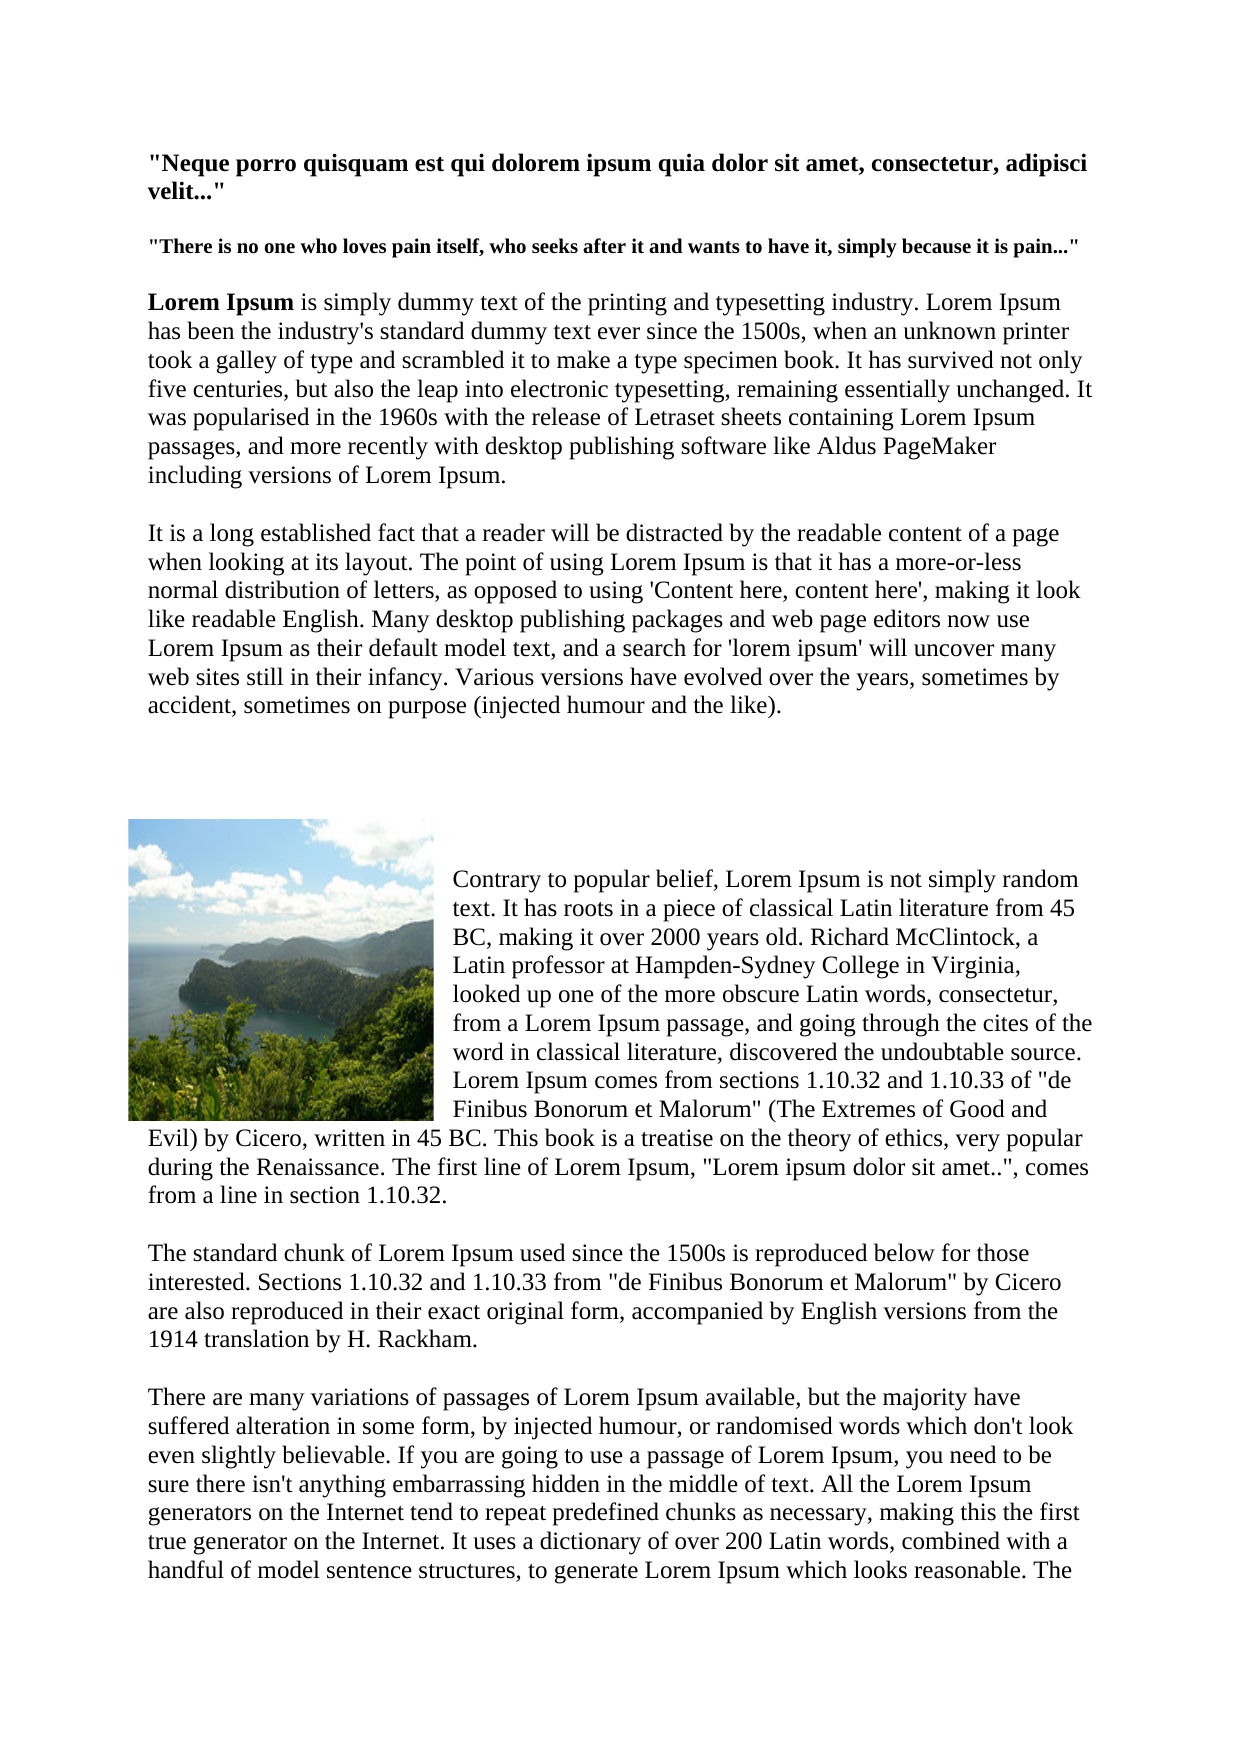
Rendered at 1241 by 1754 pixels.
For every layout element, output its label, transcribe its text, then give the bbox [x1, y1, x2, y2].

text "There is no one who loves pain itself, who seeks after it and wants to have it, simply because it is pain..." [148, 234, 1093, 258]
text Contrary to popular belief, Lorem Ipsum is not simply random text. It has roots in a piece of classical Latin literature from 45 BC, making it over 2000 years old. Richard McClintock, a Latin professor at Hampden-Sydney College in Virginia, looked up one of the more obscure Latin words, consectetur, from a Lorem Ipsum passage, and going through the cites of the word in classical literature, discovered the undoubtable source. Lorem Ipsum comes from sections 1.10.32 and 1.10.33 of "de Finibus Bonorum et Malorum" (The Extremes of Good and Evil) by Cicero, written in 45 BC. This book is a treatise on the theory of ethics, very popular during the Renaissance. The first line of Lorem Ipsum, "Lorem ipsum dolor sit amet..", comes from a line in section 1.10.32. [148, 864, 1093, 1209]
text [148, 1382, 1093, 1584]
text It is a long established fact that a reader will be distracted by the readable content of a page when looking at its layout. The point of using Lorem Ipsum is that it has a more-or-less normal distribution of letters, as opposed to using 'Content here, content here', making it look like readable English. Many desktop publishing packages and web page editors now use Lorem Ipsum as their default model text, and a search for 'lorem ipsum' will uncover many web sites still in their infancy. Various versions have evolved over the years, sometimes by accident, sometimes on purpose (injected humour and the like). [148, 518, 1093, 719]
picture [127, 819, 433, 1120]
text "Neque porro quisquam est qui dolorem ipsum quia dolor sit amet, consectetur, adipisci velit..." [148, 148, 1093, 205]
text The standard chunk of Lorem Ipsum used since the 1500s is reproduced below for those interested. Sections 1.10.32 and 1.10.33 from "de Finibus Bonorum et Malorum" by Cicero are also reproduced in their exact original form, accompanied by English versions from the 1914 translation by H. Rackham. [148, 1238, 1093, 1353]
text Lorem Ipsum is simply dummy text of the printing and typesetting industry. Lorem Ipsum has been the industry's standard dummy text ever since the 1500s, when an unknown printer took a galley of type and scrambled it to make a type specimen book. It has survived not only five centuries, but also the leap into electronic typesetting, remaining essentially unchanged. It was popularised in the 1960s with the release of Letraset sheets containing Lorem Ipsum passages, and more recently with desktop publishing software like Aldus PageMaker including versions of Lorem Ipsum. [148, 287, 1093, 489]
